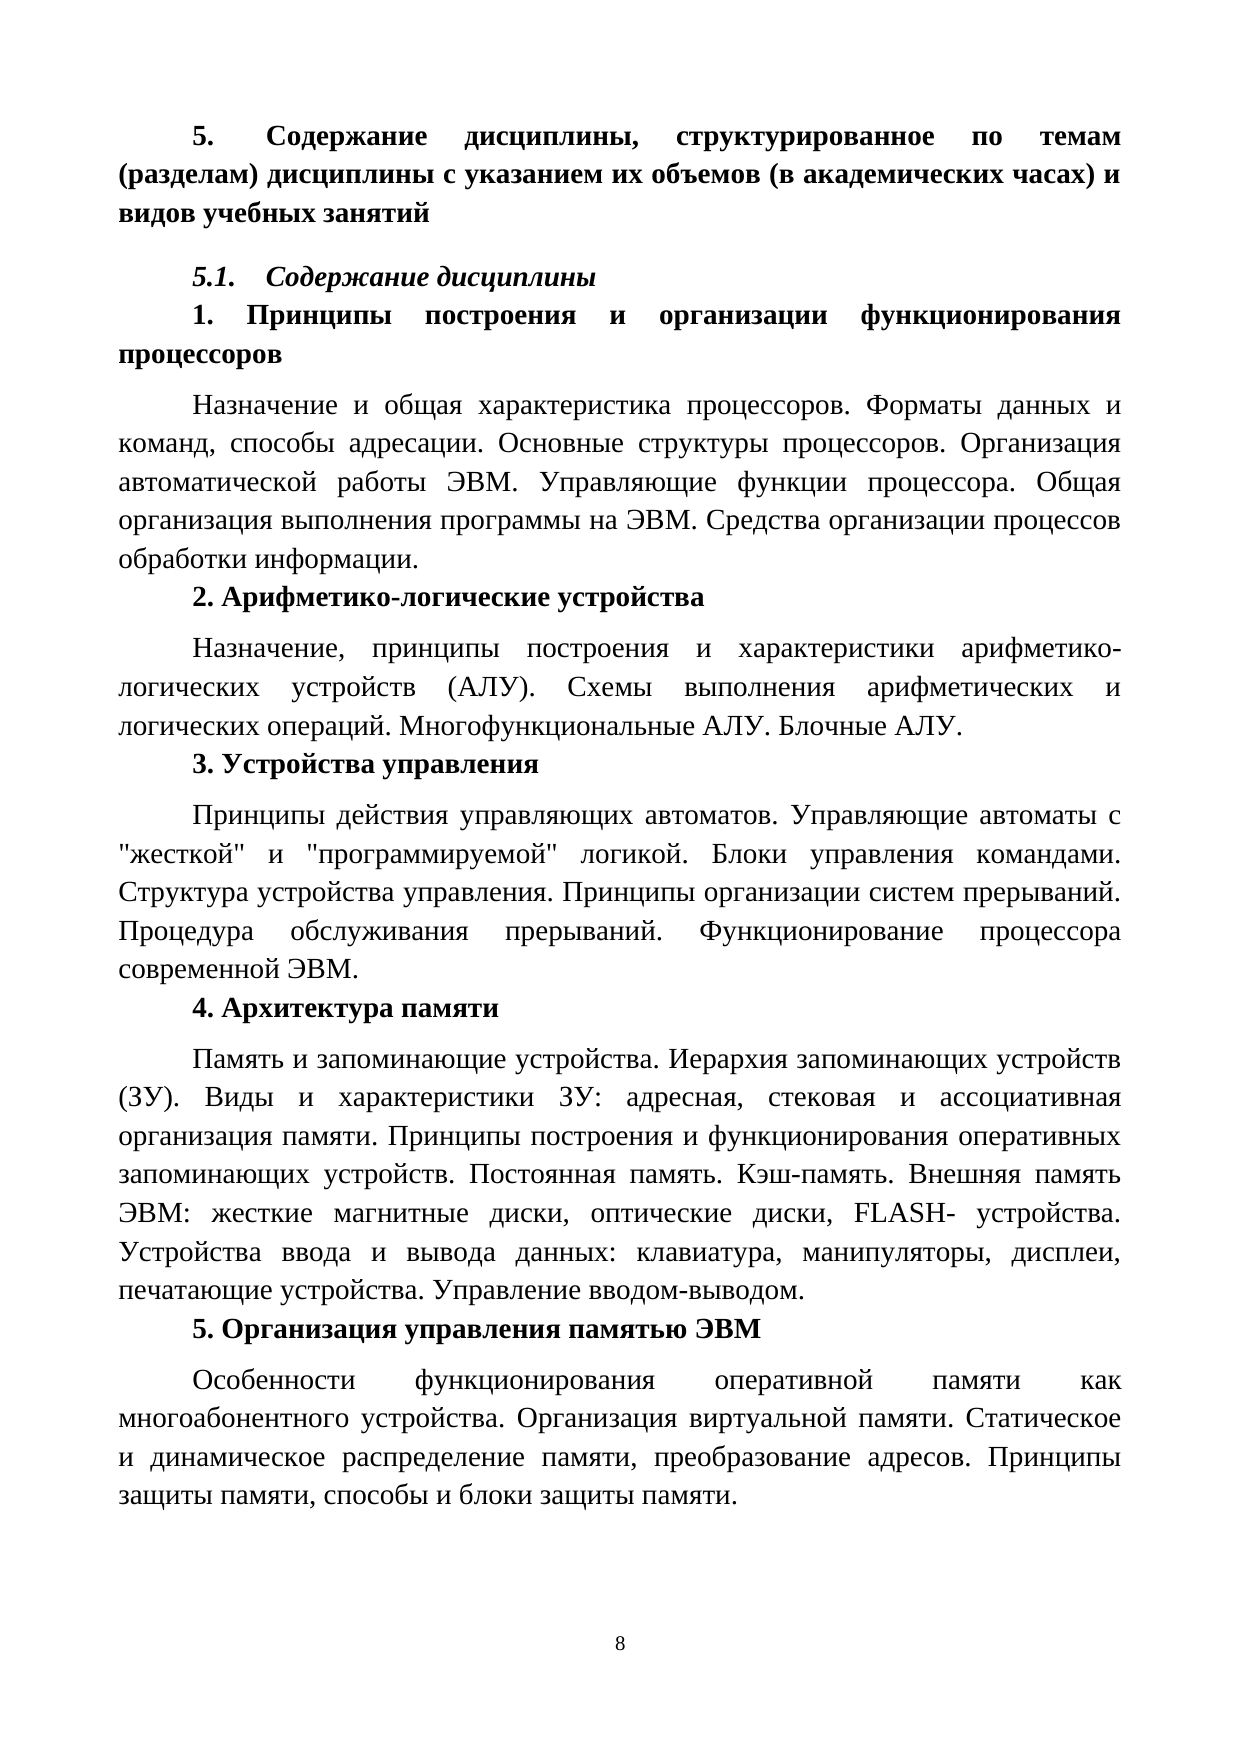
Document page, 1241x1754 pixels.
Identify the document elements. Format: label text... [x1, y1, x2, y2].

text 5. Организация управления памятью ЭВМ [118, 1311, 1122, 1344]
text Особенности функционирования оперативной памяти как многоабонентного устройства. Организация виртуальной памяти. Статическое и динамическое распределение памяти, преобразование адресов. Принципы защиты памяти, способы и блоки защиты памяти. [118, 1362, 1122, 1511]
text Назначение и общая характеристика процессоров. Форматы данных и команд, способы адресации. Основные структуры процессоров. Организация автоматической работы ЭВМ. Управляющие функции процессора. Общая организация выполнения программы на ЭВМ. Средства организации процессов обработки информации. [118, 387, 1122, 574]
text 3. Устройства управления [118, 746, 1122, 780]
text 4. Архитектура памяти [118, 990, 1122, 1023]
subtitle Содержание дисциплины, структурированное по темам (разделам) дисциплины с указанием их объемов (в академических часах) и видов учебных занятий [118, 118, 1122, 229]
subtitle Содержание дисциплины [118, 259, 1122, 292]
text Назначение, принципы построения и характеристики арифметико-логических устройств (АЛУ). Схемы выполнения арифметических и логических операций. Многофункциональные АЛУ. Блочные АЛУ. [118, 631, 1122, 741]
text Принципы действия управляющих автоматов. Управляющие автоматы с "жесткой" и "программируемой" логикой. Блоки управления командами. Структура устройства управления. Принципы организации систем прерываний. Процедура обслуживания прерываний. Функционирование процессора современной ЭВМ. [118, 797, 1122, 985]
text 2. Арифметико-логические устройства [118, 579, 1122, 613]
text Память и запоминающие устройства. Иерархия запоминающих устройств (ЗУ). Виды и характеристики ЗУ: адресная, стековая и ассоциативная организация памяти. Принципы построения и функционирования оперативных запоминающих устройств. Постоянная память. Кэш-память. Внешняя память ЭВМ: жесткие магнитные диски, оптические диски, FLASH- устройства. Устройства ввода и вывода данных: клавиатура, манипуляторы, дисплеи, печатающие устройства. Управление вводом-выводом. [118, 1041, 1122, 1306]
text 1. Принципы построения и организации функционирования процессоров [118, 297, 1122, 369]
